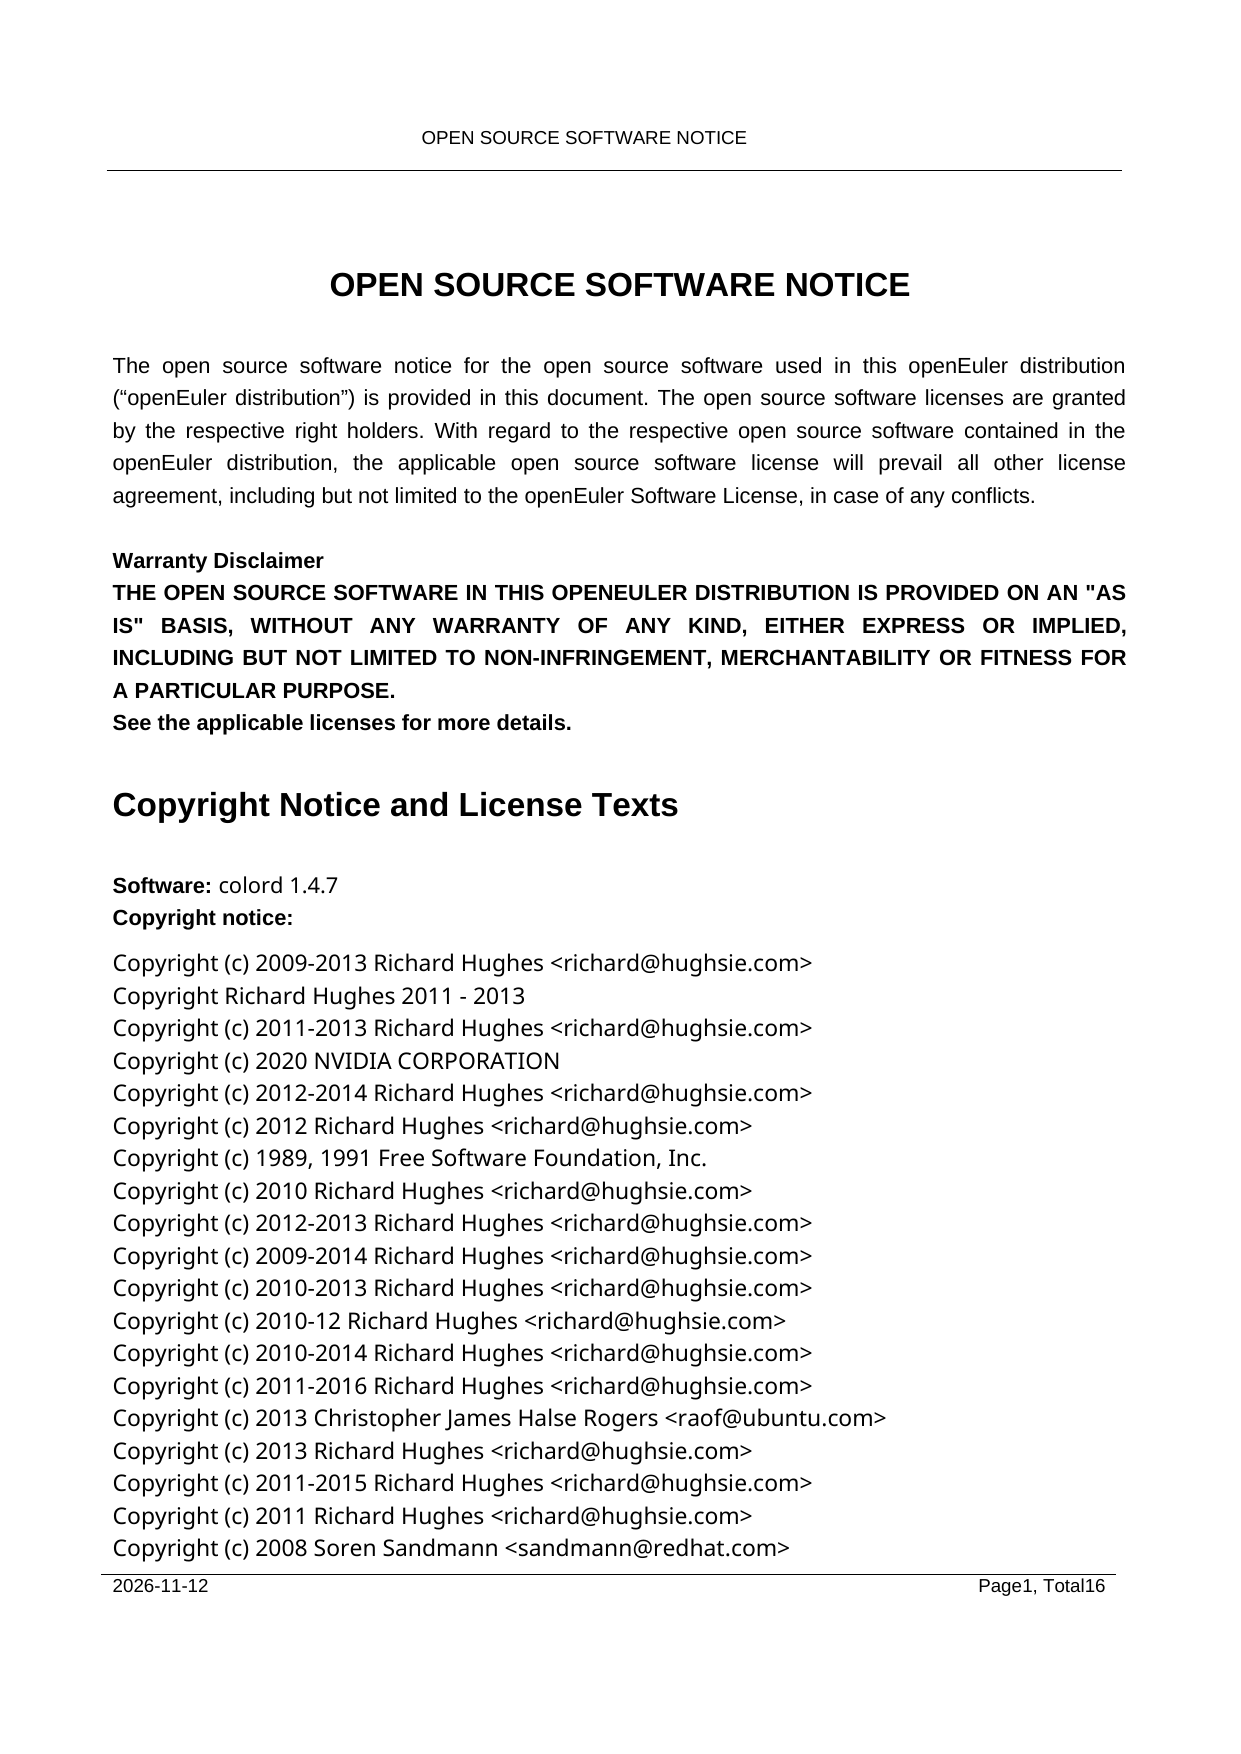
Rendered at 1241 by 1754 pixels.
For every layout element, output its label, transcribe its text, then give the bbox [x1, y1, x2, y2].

text The open source software notice for the open source software used in this openEuler distribution (“openEuler distribution”) is provided in this document. The open source software licenses are granted by the respective right holders. With regard to the respective open source software contained in the openEuler distribution, the applicable open source software license will prevail all other license agreement, including but not limited to the openEuler Software License, in case of any conflicts. [112, 349, 1128, 511]
text OPEN SOURCE SOFTWARE NOTICE [112, 251, 1128, 316]
title Software: colord 1.4.7 [112, 869, 1128, 901]
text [112, 947, 1128, 1564]
text Copyright notice: [112, 901, 1128, 934]
text Warranty Disclaimer [112, 544, 1128, 576]
text Copyright Notice and License Texts [112, 771, 1128, 836]
text THE OPEN SOURCE SOFTWARE IN THIS OPENEULER DISTRIBUTION IS PROVIDED ON AN "AS IS" BASIS, WITHOUT ANY WARRANTY OF ANY KIND, EITHER EXPRESS OR IMPLIED, INCLUDING BUT NOT LIMITED TO NON-INFRINGEMENT, MERCHANTABILITY OR FITNESS FOR A PARTICULAR PURPOSE. See the applicable licenses for more details. [112, 576, 1128, 739]
